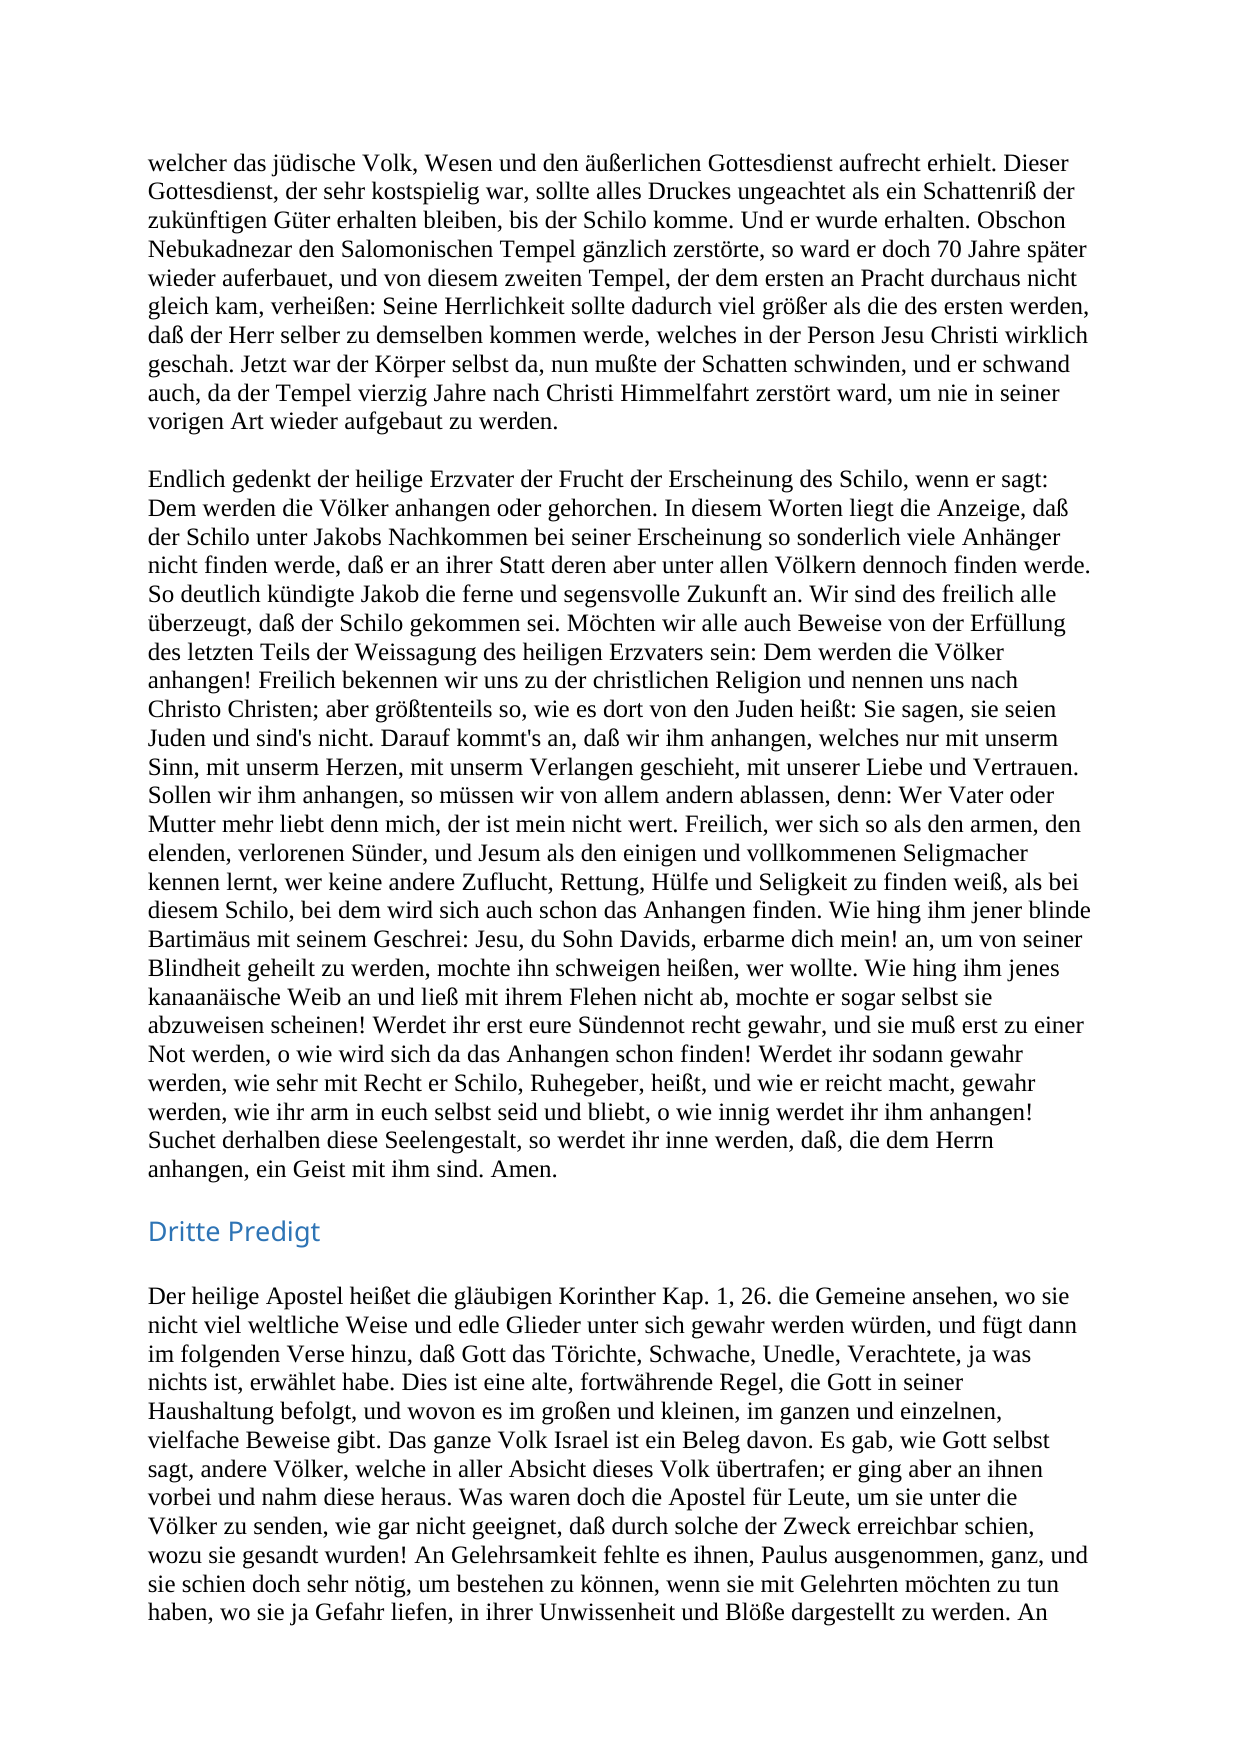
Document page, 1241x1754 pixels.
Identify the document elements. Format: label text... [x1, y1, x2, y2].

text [148, 148, 1093, 435]
text Endlich gedenkt der heilige Erzvater der Frucht der Erscheinung des Schilo, wenn er sagt: Dem werden die Völker anhangen oder gehorchen. In diesem Worten liegt die Anzeige, daß der Schilo unter Jakobs Nachkommen bei seiner Erscheinung so sonderlich viele Anhänger nicht finden werde, daß er an ihrer Statt deren aber unter allen Völkern dennoch finden werde. So deutlich kündigte Jakob die ferne und segensvolle Zukunft an. Wir sind des freilich alle überzeugt, daß der Schilo gekommen sei. Möchten wir alle auch Beweise von der Erfüllung des letzten Teils der Weissagung des heiligen Erzvaters sein: Dem werden die Völker anhangen! Freilich bekennen wir uns zu der christlichen Religion und nennen uns nach Christo Christen; aber größtenteils so, wie es dort von den Juden heißt: Sie sagen, sie seien Juden und sind's nicht. Darauf kommt's an, daß wir ihm anhangen, welches nur mit unserm Sinn, mit unserm Herzen, mit unserm Verlangen geschieht, mit unserer Liebe und Vertrauen. Sollen wir ihm anhangen, so müssen wir von allem andern ablassen, denn: Wer Vater oder Mutter mehr liebt denn mich, der ist mein nicht wert. Freilich, wer sich so als den armen, den elenden, verlorenen Sünder, und Jesum als den einigen und vollkommenen Seligmacher kennen lernt, wer keine andere Zuflucht, Rettung, Hülfe und Seligkeit zu finden weiß, als bei diesem Schilo, bei dem wird sich auch schon das Anhangen finden. Wie hing ihm jener blinde Bartimäus mit seinem Geschrei: Jesu, du Sohn Davids, erbarme dich mein! an, um von seiner Blindheit geheilt zu werden, mochte ihn schweigen heißen, wer wollte. Wie hing ihm jenes kanaanäische Weib an und ließ mit ihrem Flehen nicht ab, mochte er sogar selbst sie abzuweisen scheinen! Werdet ihr erst eure Sündennot recht gewahr, und sie muß erst zu einer Not werden, o wie wird sich da das Anhangen schon finden! Werdet ihr sodann gewahr werden, wie sehr mit Recht er Schilo, Ruhegeber, heißt, und wie er reicht macht, gewahr werden, wie ihr arm in euch selbst seid und bliebt, o wie innig werdet ihr ihm anhangen! Suchet derhalben diese Seelengestalt, so werdet ihr inne werden, daß, die dem Herrn anhangen, ein Geist mit ihm sind. Amen. [148, 464, 1093, 1183]
subtitle Dritte Predigt [148, 1212, 1093, 1249]
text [148, 1281, 1093, 1626]
